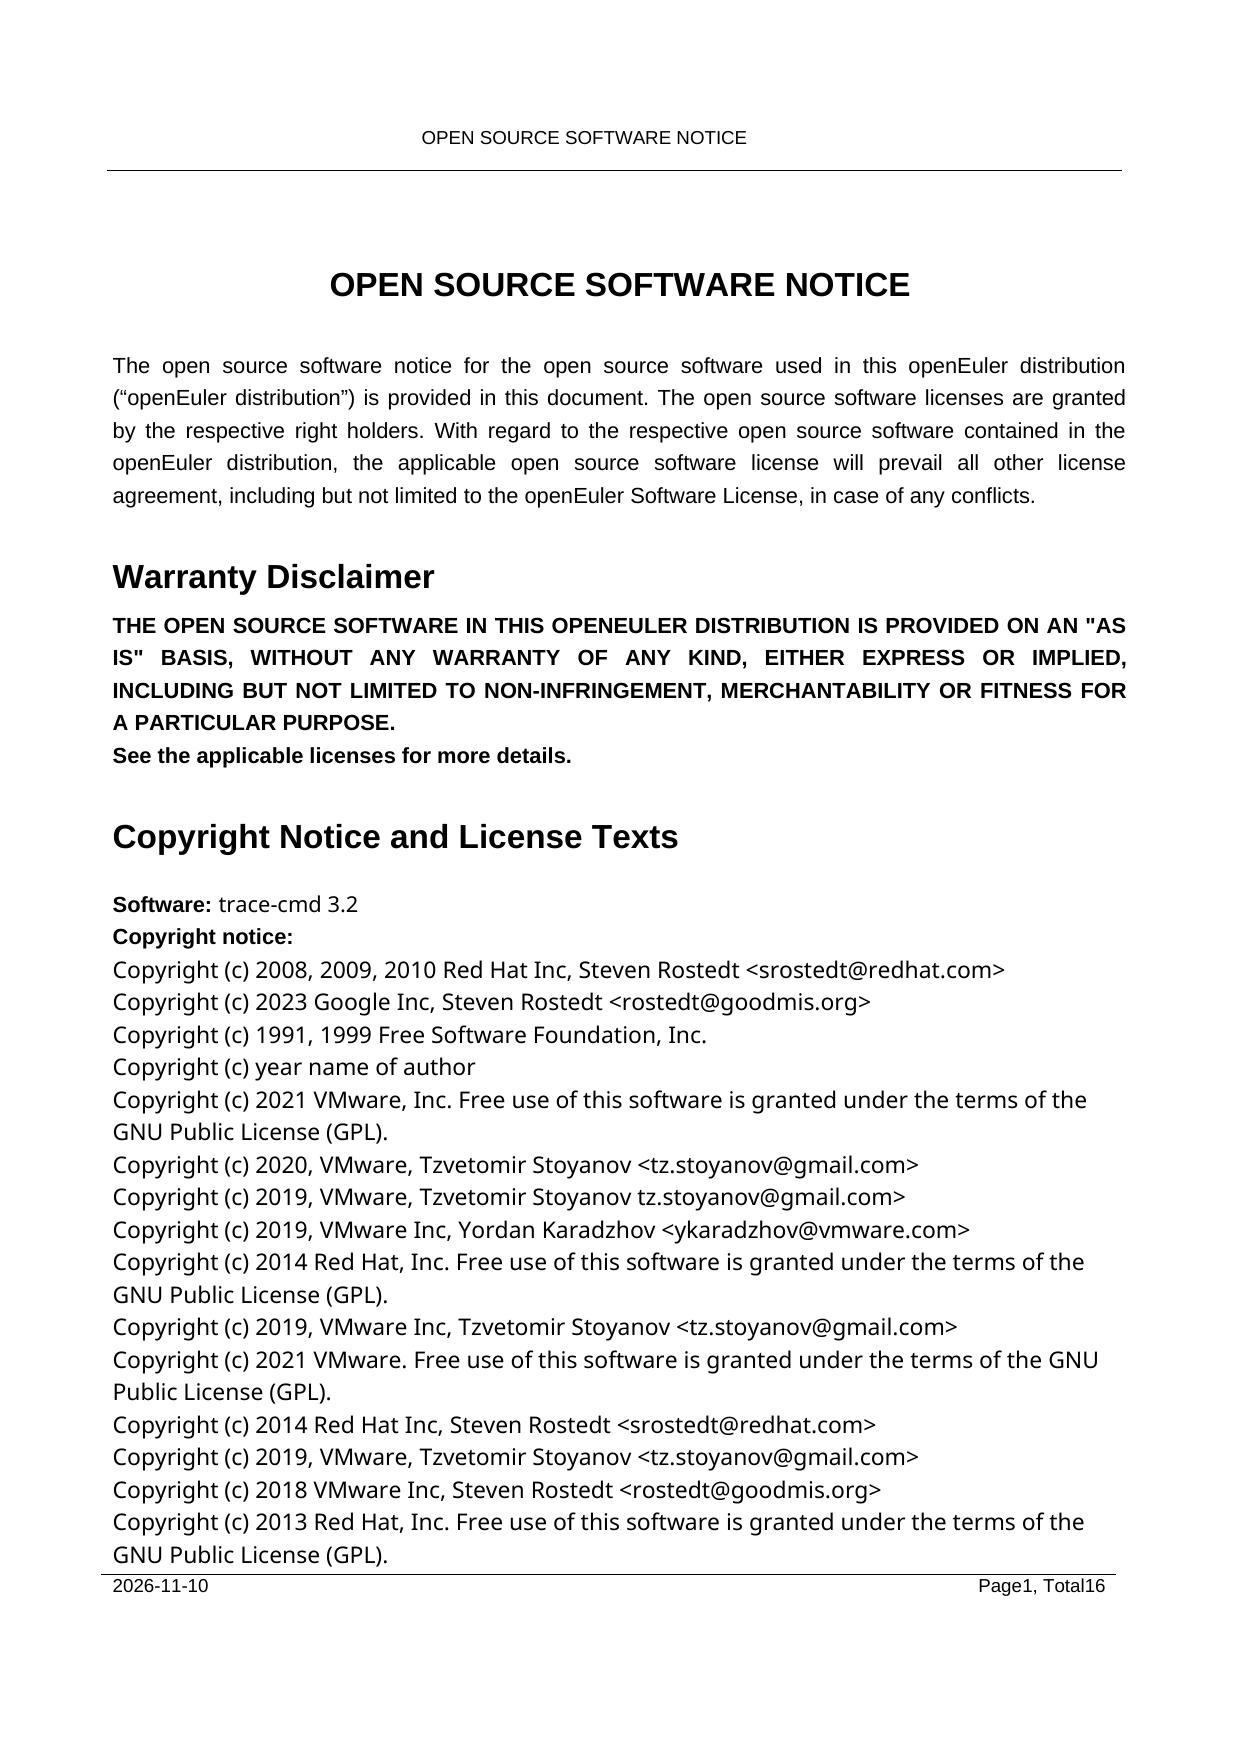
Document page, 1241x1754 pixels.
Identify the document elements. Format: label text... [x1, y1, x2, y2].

text Software: trace-cmd 3.2 [112, 888, 1128, 921]
text The open source software notice for the open source software used in this openEuler distribution (“openEuler distribution”) is provided in this document. The open source software licenses are granted by the respective right holders. With regard to the respective open source software contained in the openEuler distribution, the applicable open source software license will prevail all other license agreement, including but not limited to the openEuler Software License, in case of any conflicts. [112, 349, 1128, 511]
text OPEN SOURCE SOFTWARE NOTICE [112, 251, 1128, 316]
text Copyright notice: [112, 921, 1128, 953]
text Warranty Disclaimer [112, 544, 1128, 609]
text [112, 953, 1128, 1571]
text Copyright Notice and License Texts [112, 804, 1128, 869]
text THE OPEN SOURCE SOFTWARE IN THIS OPENEULER DISTRIBUTION IS PROVIDED ON AN "AS IS" BASIS, WITHOUT ANY WARRANTY OF ANY KIND, EITHER EXPRESS OR IMPLIED, INCLUDING BUT NOT LIMITED TO NON-INFRINGEMENT, MERCHANTABILITY OR FITNESS FOR A PARTICULAR PURPOSE. See the applicable licenses for more details. [112, 609, 1128, 771]
